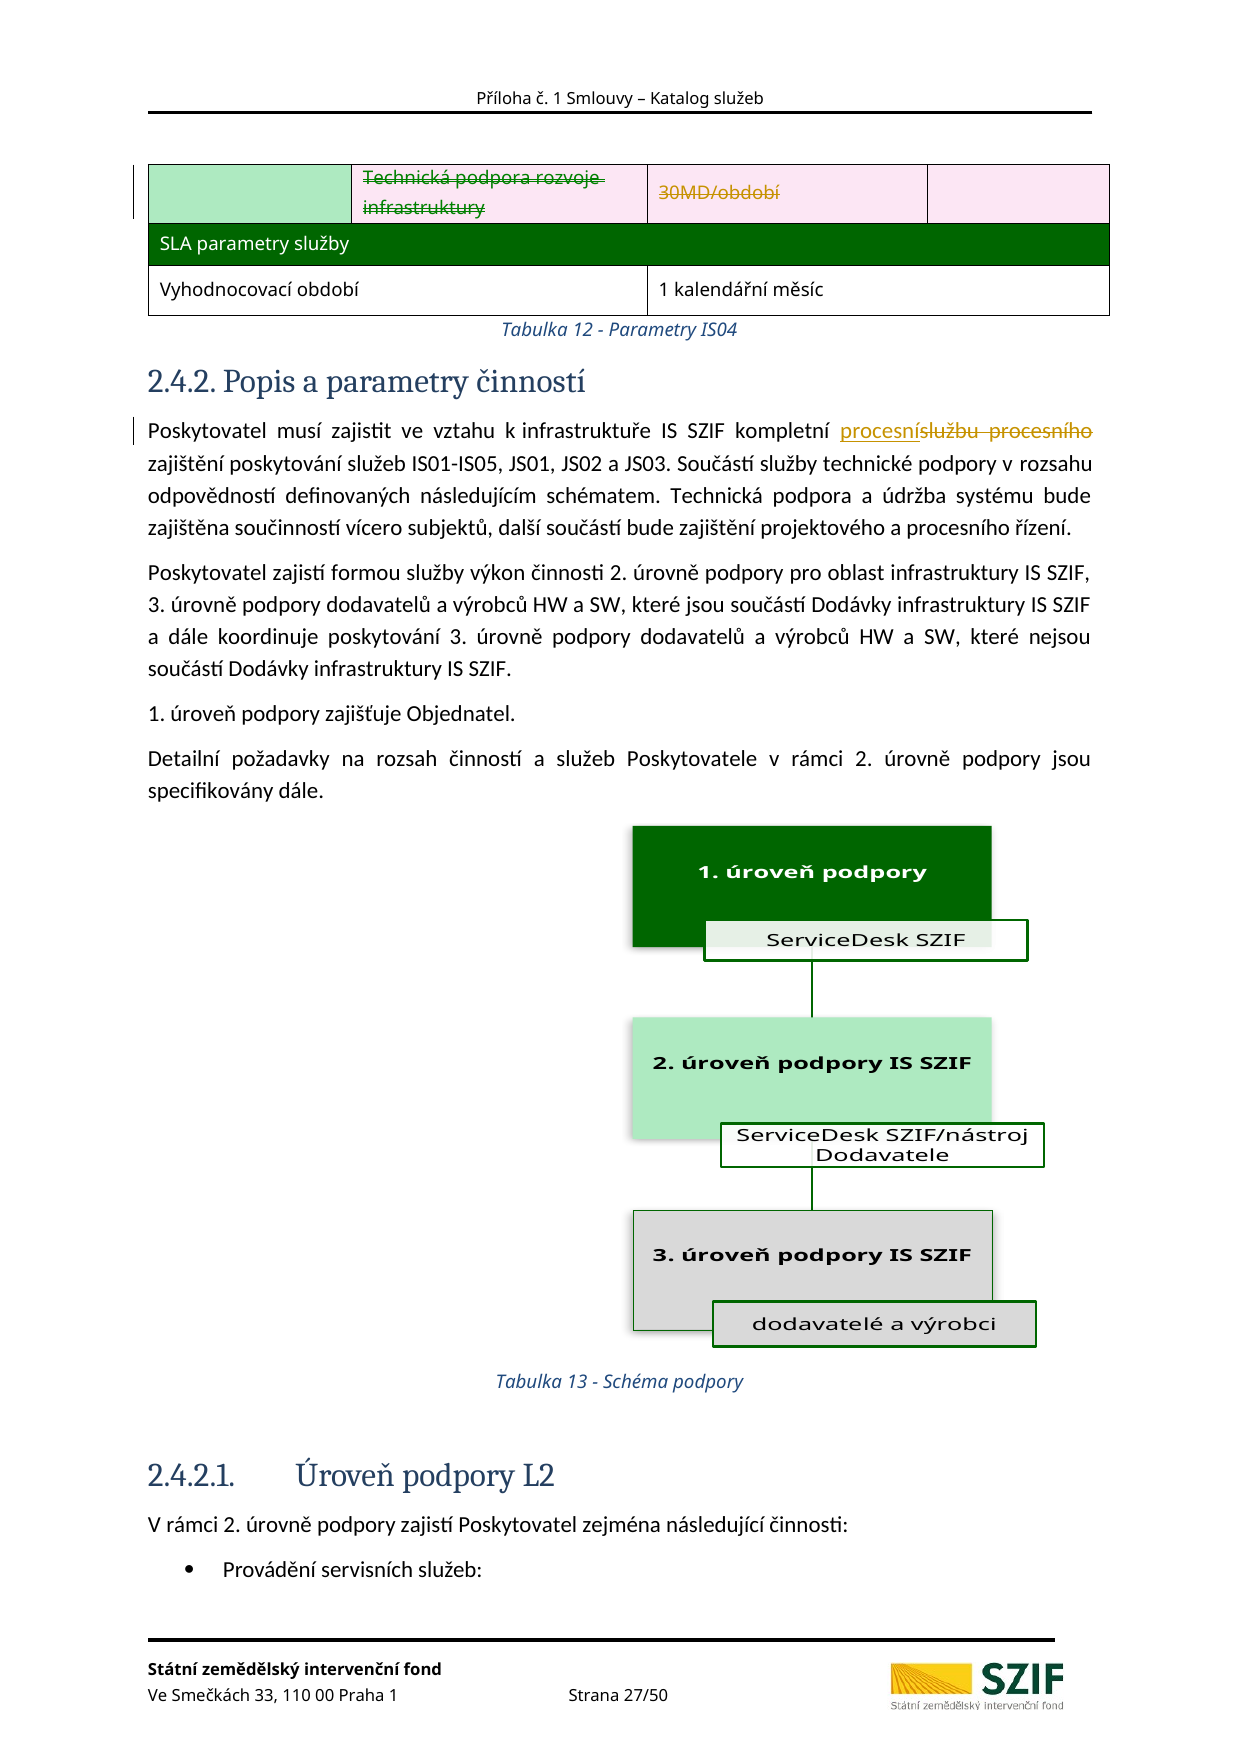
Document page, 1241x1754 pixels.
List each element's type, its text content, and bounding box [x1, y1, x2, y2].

text Poskytovatel musí zajistit ve vztahu k infrastruktuře IS SZIF kompletní zajištění poskytování služeb IS01-IS05, JS01, JS02 a JS03. Součástí služby technické podpory v rozsahu odpovědností definovaných následujícím schématem. Technická podpora a údržba systému bude zajištěna součinností vícero subjektů, další součástí bude zajištění projektového a procesního řízení. [148, 417, 1092, 541]
text Detailní požadavky na rozsah činností a služeb Poskytovatele v rámci 2. úrovně podpory jsou specifikovány dále. [148, 744, 1092, 804]
text 1. úroveň podpory zajišťuje Objednatel. [148, 699, 1092, 727]
subtitle Popis a parametry činností [148, 363, 1092, 401]
subtitle Úroveň podpory L2 [148, 1456, 1092, 1495]
text Tabulka 12 - Parametry IS04 [148, 316, 1092, 342]
table_cell Vyhodnocovací období [149, 266, 647, 315]
text Tabulka 13 - Schéma podpory [148, 1368, 1092, 1394]
table_cell 1 kalendářní měsíc [648, 266, 1109, 315]
text V rámci 2. úrovně podpory zajistí Poskytovatel zejména následující činnosti: [148, 1510, 1092, 1538]
picture [887, 1662, 1065, 1710]
list Provádění servisních služeb: [185, 1555, 1092, 1583]
text Poskytovatel zajistí formou služby výkon činnosti 2. úrovně podpory pro oblast infrastruktury IS SZIF, 3. úrovně podpory dodavatelů a výrobců HW a SW, které jsou součástí Dodávky infrastruktury IS SZIF a dále koordinuje poskytování 3. úrovně podpory dodavatelů a výrobců HW a SW, které nejsou součástí Dodávky infrastruktury IS SZIF. [148, 558, 1092, 682]
table_cell SLA parametry služby [149, 224, 1109, 265]
